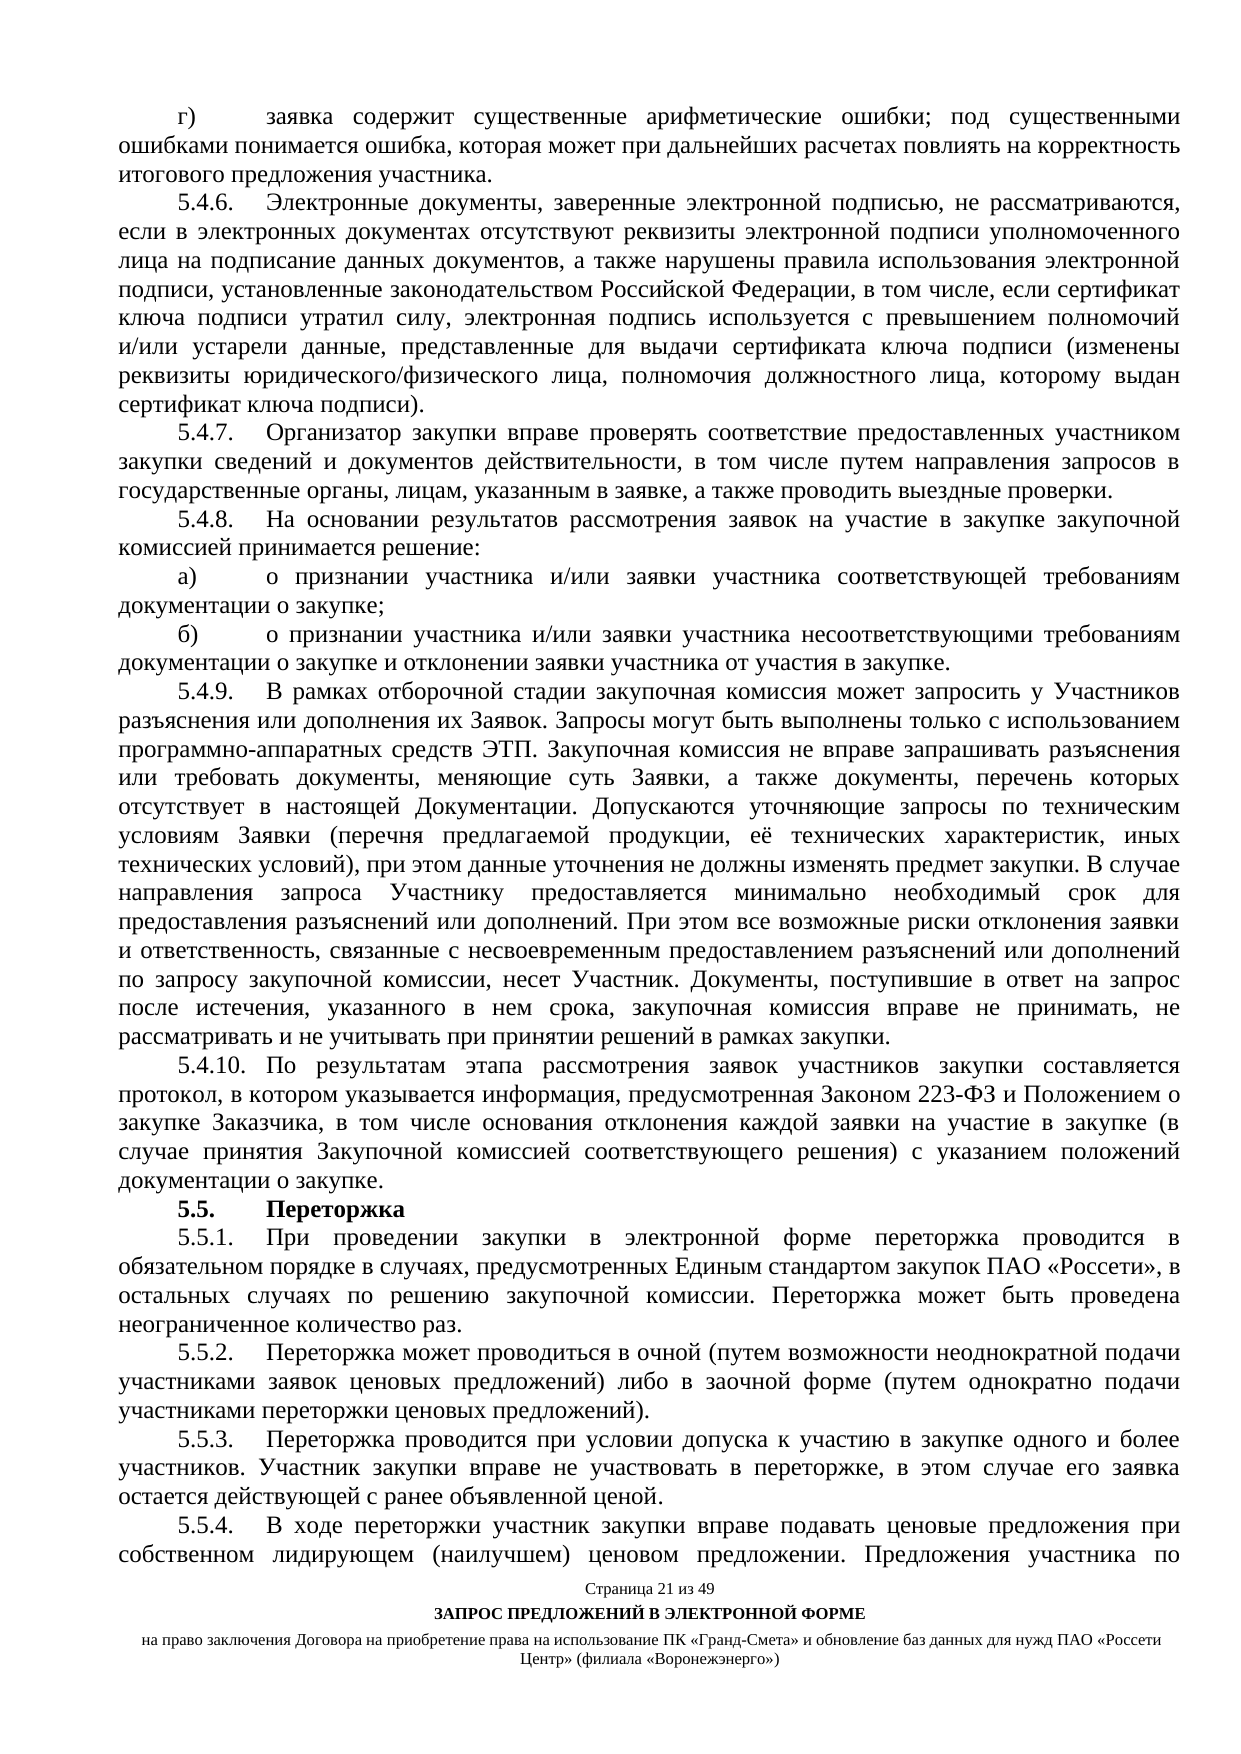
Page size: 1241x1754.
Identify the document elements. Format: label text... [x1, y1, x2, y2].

subtitle При проведении закупки в электронной форме переторжка проводится в обязательном порядке в случаях, предусмотренных Единым стандартом закупок ПАО «Россети», в остальных случаях по решению закупочной комиссии. Переторжка может быть проведена неограниченное количество раз. [118, 1222, 1181, 1337]
subtitle Переторжка может проводиться в очной (путем возможности неоднократной подачи участниками заявок ценовых предложений) либо в заочной форме (путем однократно подачи участниками переторжки ценовых предложений). [118, 1337, 1181, 1424]
subtitle Переторжка проводится при условии допуска к участию в закупке одного и более участников. Участник закупки вправе не участвовать в переторжке, в этом случае его заявка остается действующей с ранее объявленной ценой. [118, 1424, 1181, 1510]
list заявка содержит существенные арифметические ошибки; под существенными ошибками понимается ошибка, которая может при дальнейших расчетах повлиять на корректность итогового предложения участника. [118, 101, 1181, 187]
subtitle о признании участника и/или заявки участника несоответствующими требованиям документации о закупке и отклонении заявки участника от участия в закупке. [118, 619, 1181, 676]
subtitle В рамках отборочной стадии закупочная комиссия может запросить у Участников разъяснения или дополнения их Заявок. Запросы могут быть выполнены только с использованием программно-аппаратных средств ЭТП. Закупочная комиссия не вправе запрашивать разъяснения или требовать документы, меняющие суть Заявки, а также документы, перечень которых отсутствует в настоящей Документации. Допускаются уточняющие запросы по техническим условиям Заявки (перечня предлагаемой продукции, её технических характеристик, иных технических условий), при этом данные уточнения не должны изменять предмет закупки. В случае направления запроса Участнику предоставляется минимально необходимый срок для предоставления разъяснений или дополнений. При этом все возможные риски отклонения заявки и ответственность, связанные с несвоевременным предоставлением разъяснений или дополнений по запросу закупочной комиссии, несет Участник. Документы, поступившие в ответ на запрос после истечения, указанного в нем срока, закупочная комиссия вправе не принимать, не рассматривать и не учитывать при принятии решений в рамках закупки. [118, 676, 1181, 1050]
subtitle Переторжка [118, 1194, 1181, 1222]
subtitle По результатам этапа рассмотрения заявок участников закупки составляется протокол, в котором указывается информация, предусмотренная Законом 223-ФЗ и Положением о закупке Заказчика, в том числе основания отклонения каждой заявки на участие в закупке (в случае принятия Закупочной комиссией соответствующего решения) с указанием положений документации о закупке. [118, 1050, 1181, 1194]
subtitle На основании результатов рассмотрения заявок на участие в закупке закупочной комиссией принимается решение: [118, 504, 1181, 561]
subtitle Электронные документы, заверенные электронной подписью, не рассматриваются, если в электронных документах отсутствуют реквизиты электронной подписи уполномоченного лица на подписание данных документов, а также нарушены правила использования электронной подписи, установленные законодательством Российской Федерации, в том числе, если сертификат ключа подписи утратил силу, электронная подпись используется с превышением полномочий и/или устарели данные, представленные для выдачи сертификата ключа подписи (изменены реквизиты юридического/физического лица, полномочия должностного лица, которому выдан сертификат ключа подписи). [118, 187, 1181, 417]
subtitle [118, 1510, 1181, 1567]
subtitle Организатор закупки вправе проверять соответствие предоставленных участником закупки сведений и документов действительности, в том числе путем направления запросов в государственные органы, лицам, указанным в заявке, а также проводить выездные проверки. [118, 417, 1181, 504]
subtitle о признании участника и/или заявки участника соответствующей требованиям документации о закупке; [118, 561, 1181, 619]
